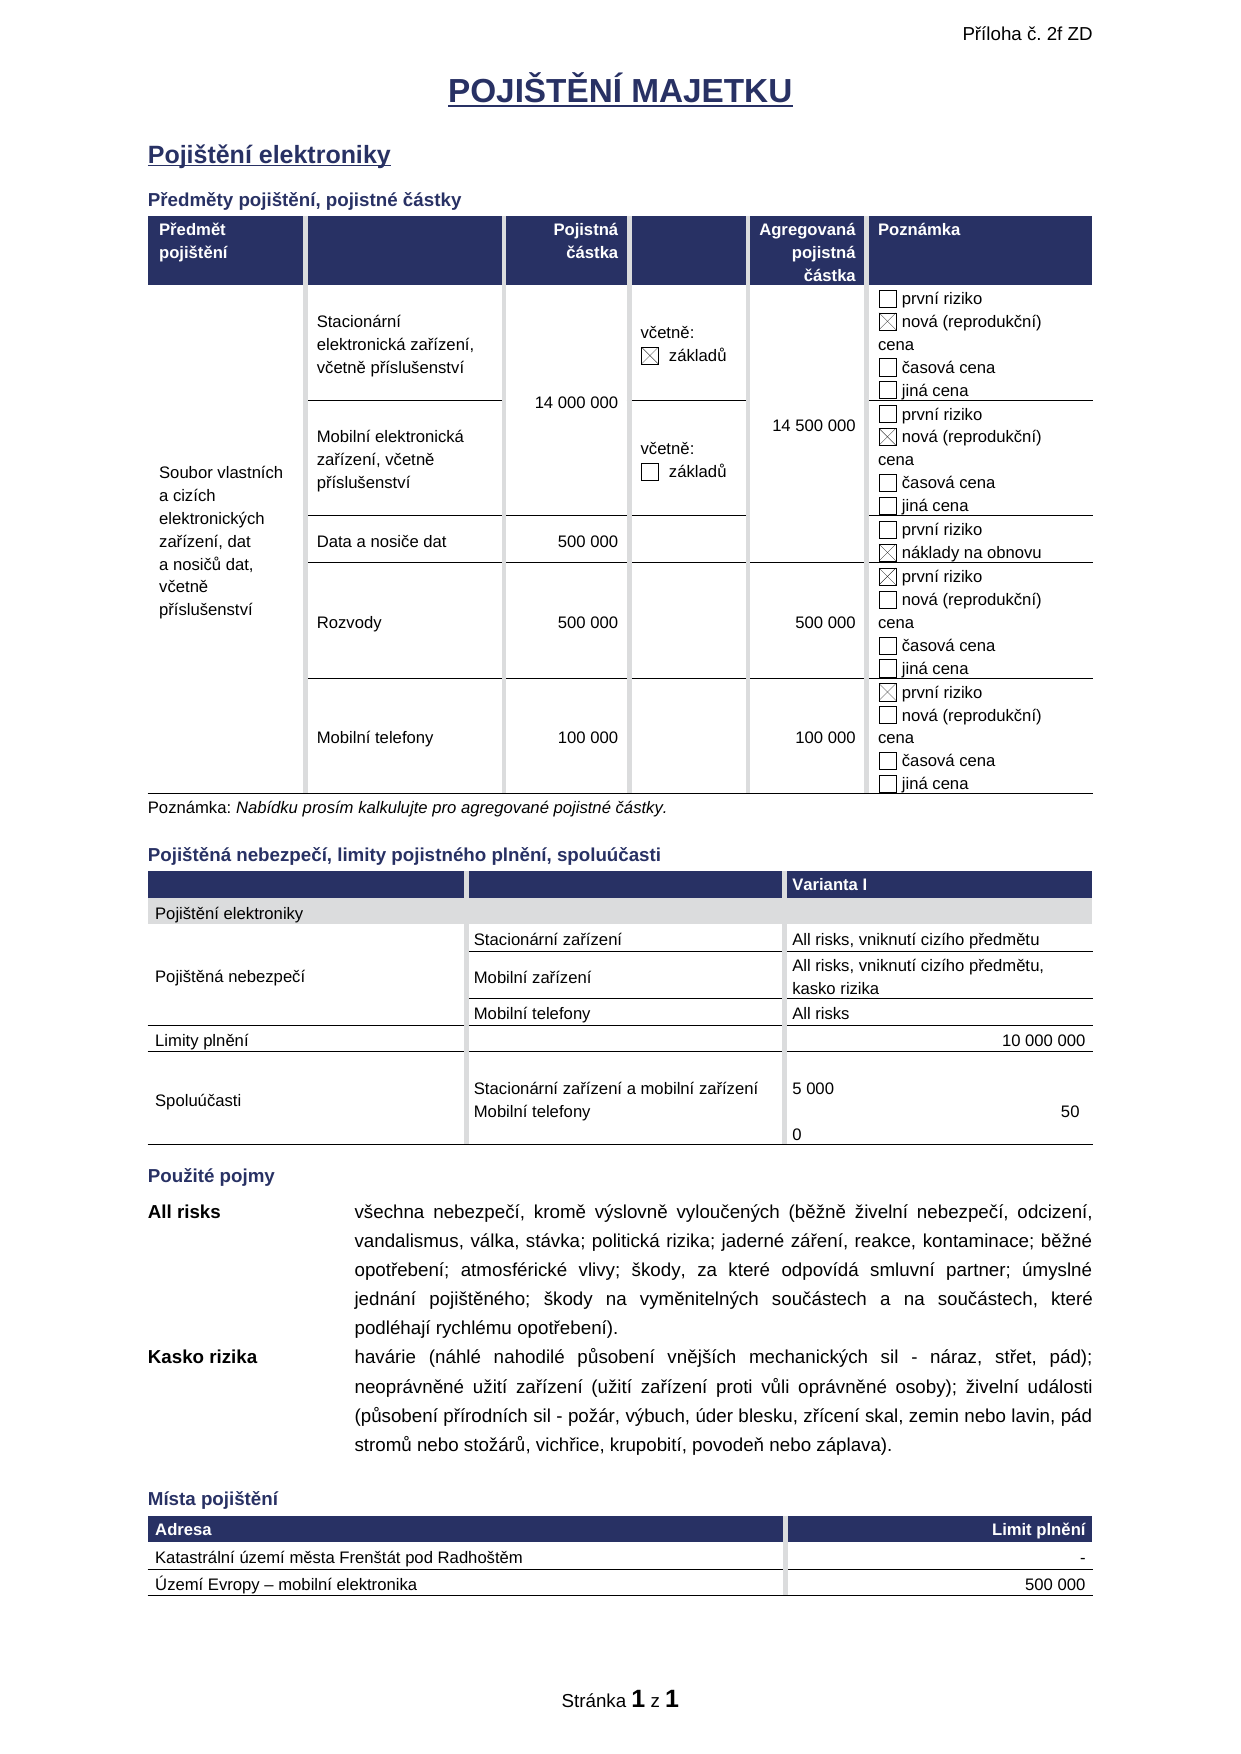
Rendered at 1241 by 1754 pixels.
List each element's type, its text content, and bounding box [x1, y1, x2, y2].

table_cell Limity plnění [148, 1026, 464, 1051]
list POJIŠTĚNÍ MAJETKU [148, 72, 1092, 110]
table_cell Stacionární zařízení [469, 925, 782, 951]
table_cell [632, 563, 746, 678]
table_cell Mobilní elektronická zařízení, včetně příslušenství [308, 401, 502, 515]
table_cell první riziko náklady na obnovu [869, 516, 1092, 562]
table_cell 100 000 [506, 679, 627, 793]
table_cell Rozvody [308, 563, 502, 678]
table_cell 100 000 [750, 679, 864, 793]
subtitle Použité pojmy [148, 1157, 1092, 1187]
table_cell Soubor vlastních a cizích elektronických zařízení, dat a nosičů dat, včetně příslušenství [148, 285, 303, 793]
table_cell Stacionární elektronická zařízení, včetně příslušenství [308, 285, 502, 399]
table_header Předmět pojištění [148, 216, 303, 285]
table_cell Data a nosiče dat [308, 516, 502, 562]
table_header Limit plnění [788, 1516, 1092, 1542]
table_cell první riziko nová (reprodukční) cena časová cena jiná cena [869, 401, 1092, 515]
table_cell Stacionární zařízení a mobilní zařízení Mobilní telefony [469, 1052, 782, 1144]
table_header Pojistná částka [506, 216, 627, 285]
table_cell [469, 1026, 782, 1051]
table_cell včetně: základů [632, 401, 746, 515]
table_cell All risks [787, 999, 1092, 1024]
table_header [148, 871, 464, 898]
table_cell [469, 898, 782, 924]
table_cell 500 000 [506, 516, 627, 562]
table_cell Mobilní telefony [469, 999, 782, 1024]
table_cell 14 000 000 [506, 285, 627, 515]
table_cell All risks, vniknutí cizího předmětu [787, 925, 1092, 951]
table_header [632, 216, 746, 285]
table_cell [787, 898, 1092, 924]
table_cell [632, 679, 746, 793]
table_cell první riziko nová (reprodukční) cena časová cena jiná cena [869, 679, 1092, 793]
table_cell Spoluúčasti [148, 1052, 464, 1144]
table_cell včetně: základů [632, 285, 746, 399]
table_cell [632, 516, 746, 562]
table_header [469, 871, 782, 898]
table_cell první riziko nová (reprodukční) cena časová cena jiná cena [869, 285, 1092, 399]
table_cell Mobilní zařízení [469, 952, 782, 998]
table_header všechna nebezpečí, kromě výslovně vyloučených (běžně živelní nebezpečí, odcizení, vandalismus, válka, stávka; politická rizika; jaderné záření, reakce, kontaminace; běžné opotřebení; atmosférické vlivy; škody, za které odpovídá smluvní partner; úmyslné jednání pojištěného; škody na vyměnitelných součástech a na součástech, které podléhají rychlému opotřebení). [354, 1193, 1093, 1339]
table_cell Kasko rizika [148, 1339, 354, 1455]
table_cell 500 000 [788, 1570, 1092, 1595]
table_cell havárie (náhlé nahodilé působení vnějších mechanických sil - náraz, střet, pád); neoprávněné užití zařízení (užití zařízení proti vůli oprávněné osoby); živelní události (působení přírodních sil - požár, výbuch, úder blesku, zřícení skal, zemin nebo lavin, pád stromů nebo stožárů, vichřice, krupobití, povodeň nebo záplava). [354, 1339, 1093, 1455]
subtitle Předměty pojištění, pojistné částky [148, 181, 1092, 210]
table_header [308, 216, 502, 285]
subtitle Místa pojištění [148, 1480, 1092, 1509]
table_cell Mobilní telefony [308, 679, 502, 793]
table_cell Pojištění elektroniky [148, 898, 464, 924]
text Poznámka: Nabídku prosím kalkulujte pro agregované pojistné částky. [148, 794, 1092, 817]
table_cell 5 000 500 [787, 1052, 1092, 1144]
table_cell Pojištěná nebezpečí [148, 925, 464, 1024]
table_cell 14 500 000 [750, 285, 864, 562]
table_header Adresa [148, 1516, 783, 1542]
table_cell Katastrální území města Frenštát pod Radhoštěm [148, 1542, 783, 1569]
table_header All risks [148, 1193, 354, 1339]
table_cell Území Evropy – mobilní elektronika [148, 1570, 783, 1595]
table_header Poznámka [869, 216, 1092, 285]
list Pojištění elektroniky [148, 139, 1092, 168]
table_cell první riziko nová (reprodukční) cena časová cena jiná cena [869, 563, 1092, 678]
subtitle Pojištěná nebezpečí, limity pojistného plnění, spoluúčasti [148, 836, 1092, 865]
table_cell 10 000 000 [787, 1026, 1092, 1051]
table_cell All risks, vniknutí cizího předmětu, kasko rizika [787, 952, 1092, 998]
table_header Varianta I [787, 871, 1092, 898]
table_cell 500 000 [506, 563, 627, 678]
table_cell - [788, 1542, 1092, 1569]
table_cell 500 000 [750, 563, 864, 678]
table_header Agregovaná pojistná částka [750, 216, 864, 285]
